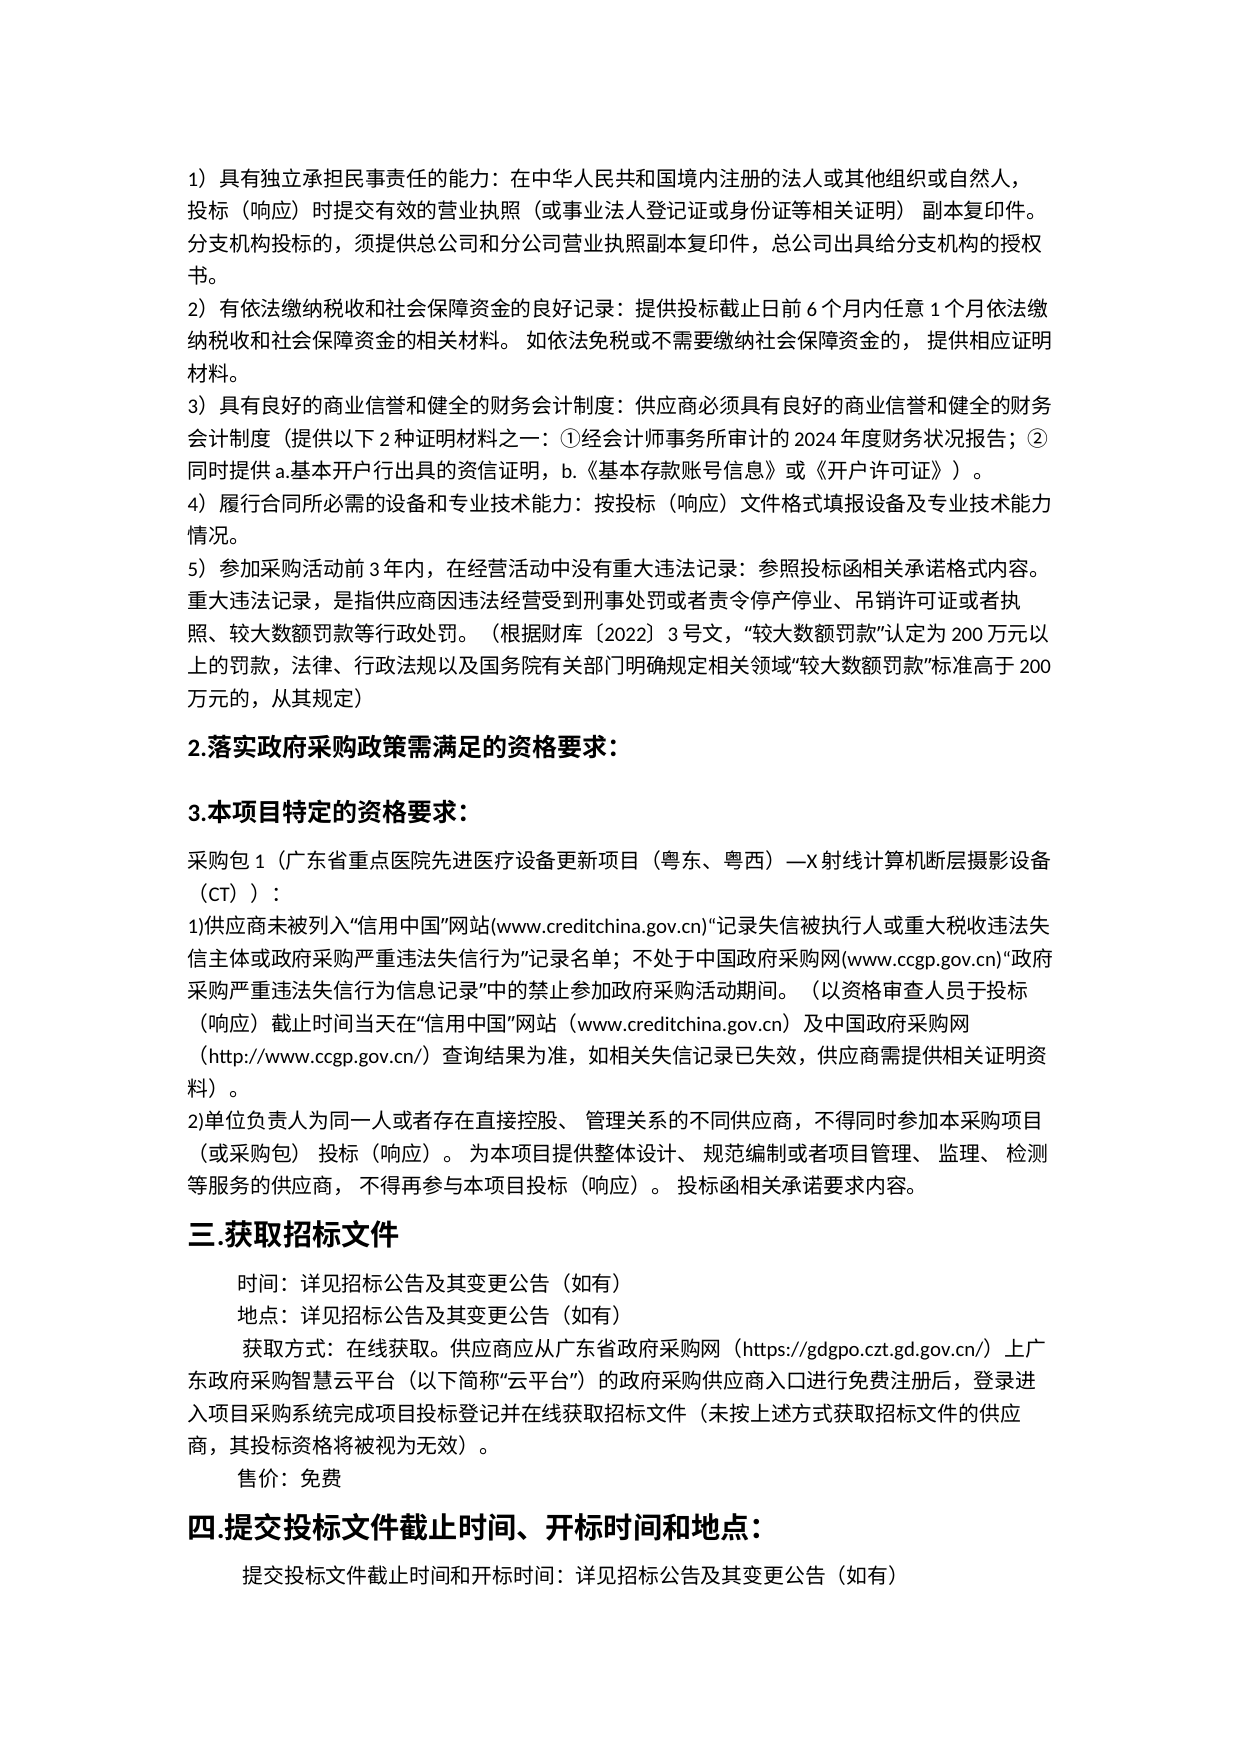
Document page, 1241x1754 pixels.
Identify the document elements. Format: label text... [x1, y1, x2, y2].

text 3）具有良好的商业信誉和健全的财务会计制度：供应商必须具有良好的商业信誉和健全的财务会计制度（提供以下2种证明材料之一：①经会计师事务所审计的2024年度财务状况报告；②同时提供a.基本开户行出具的资信证明，b.《基本存款账号信息》或《开户许可证》）。 [187, 389, 1053, 487]
text 时间：详见招标公告及其变更公告（如有） [187, 1267, 1053, 1299]
text 2)单位负责人为同一人或者存在直接控股、 管理关系的不同供应商，不得同时参加本采购项目（或采购包） 投标（响应）。 为本项目提供整体设计、 规范编制或者项目管理、 监理、 检测等服务的供应商， 不得再参与本项目投标（响应）。 投标函相关承诺要求内容。 [187, 1104, 1053, 1202]
text 1）具有独立承担民事责任的能力：在中华人民共和国境内注册的法人或其他组织或自然人， 投标（响应）时提交有效的营业执照（或事业法人登记证或身份证等相关证明） 副本复印件。分支机构投标的，须提供总公司和分公司营业执照副本复印件，总公司出具给分支机构的授权书。 [187, 162, 1053, 292]
text 4）履行合同所必需的设备和专业技术能力：按投标（响应）文件格式填报设备及专业技术能力情况。 [187, 487, 1053, 552]
text 三.获取招标文件 [187, 1202, 1053, 1267]
text 售价：免费 [187, 1462, 1053, 1494]
text 3.本项目特定的资格要求： [187, 779, 1053, 844]
text 采购包1（广东省重点医院先进医疗设备更新项目（粤东、粤西）—X射线计算机断层摄影设备（CT））： [187, 844, 1053, 909]
text 地点：详见招标公告及其变更公告（如有） [187, 1299, 1053, 1332]
text 2.落实政府采购政策需满足的资格要求： [187, 714, 1053, 779]
text 四.提交投标文件截止时间、开标时间和地点： [187, 1494, 1053, 1559]
text 获取方式：在线获取。供应商应从广东省政府采购网（https://gdgpo.czt.gd.gov.cn/）上广东政府采购智慧云平台（以下简称“云平台”）的政府采购供应商入口进行免费注册后，登录进入项目采购系统完成项目投标登记并在线获取招标文件（未按上述方式获取招标文件的供应商，其投标资格将被视为无效）。 [187, 1332, 1053, 1462]
text 1)供应商未被列入“信用中国”网站(www.creditchina.gov.cn)“记录失信被执行人或重大税收违法失信主体或政府采购严重违法失信行为”记录名单；不处于中国政府采购网(www.ccgp.gov.cn)“政府采购严重违法失信行为信息记录”中的禁止参加政府采购活动期间。（以资格审查人员于投标（响应）截止时间当天在“信用中国”网站（www.creditchina.gov.cn）及中国政府采购网（http://www.ccgp.gov.cn/）查询结果为准，如相关失信记录已失效，供应商需提供相关证明资料）。 [187, 909, 1053, 1104]
text 5）参加采购活动前3年内，在经营活动中没有重大违法记录：参照投标函相关承诺格式内容。 重大违法记录，是指供应商因违法经营受到刑事处罚或者责令停产停业、吊销许可证或者执照、较大数额罚款等行政处罚。（根据财库〔2022〕3号文，“较大数额罚款”认定为200万元以上的罚款，法律、行政法规以及国务院有关部门明确规定相关领域“较大数额罚款”标准高于200万元的，从其规定） [187, 552, 1053, 714]
text 提交投标文件截止时间和开标时间：详见招标公告及其变更公告（如有） [187, 1559, 1053, 1592]
text 2）有依法缴纳税收和社会保障资金的良好记录：提供投标截止日前6个月内任意1个月依法缴纳税收和社会保障资金的相关材料。 如依法免税或不需要缴纳社会保障资金的， 提供相应证明材料。 [187, 292, 1053, 389]
